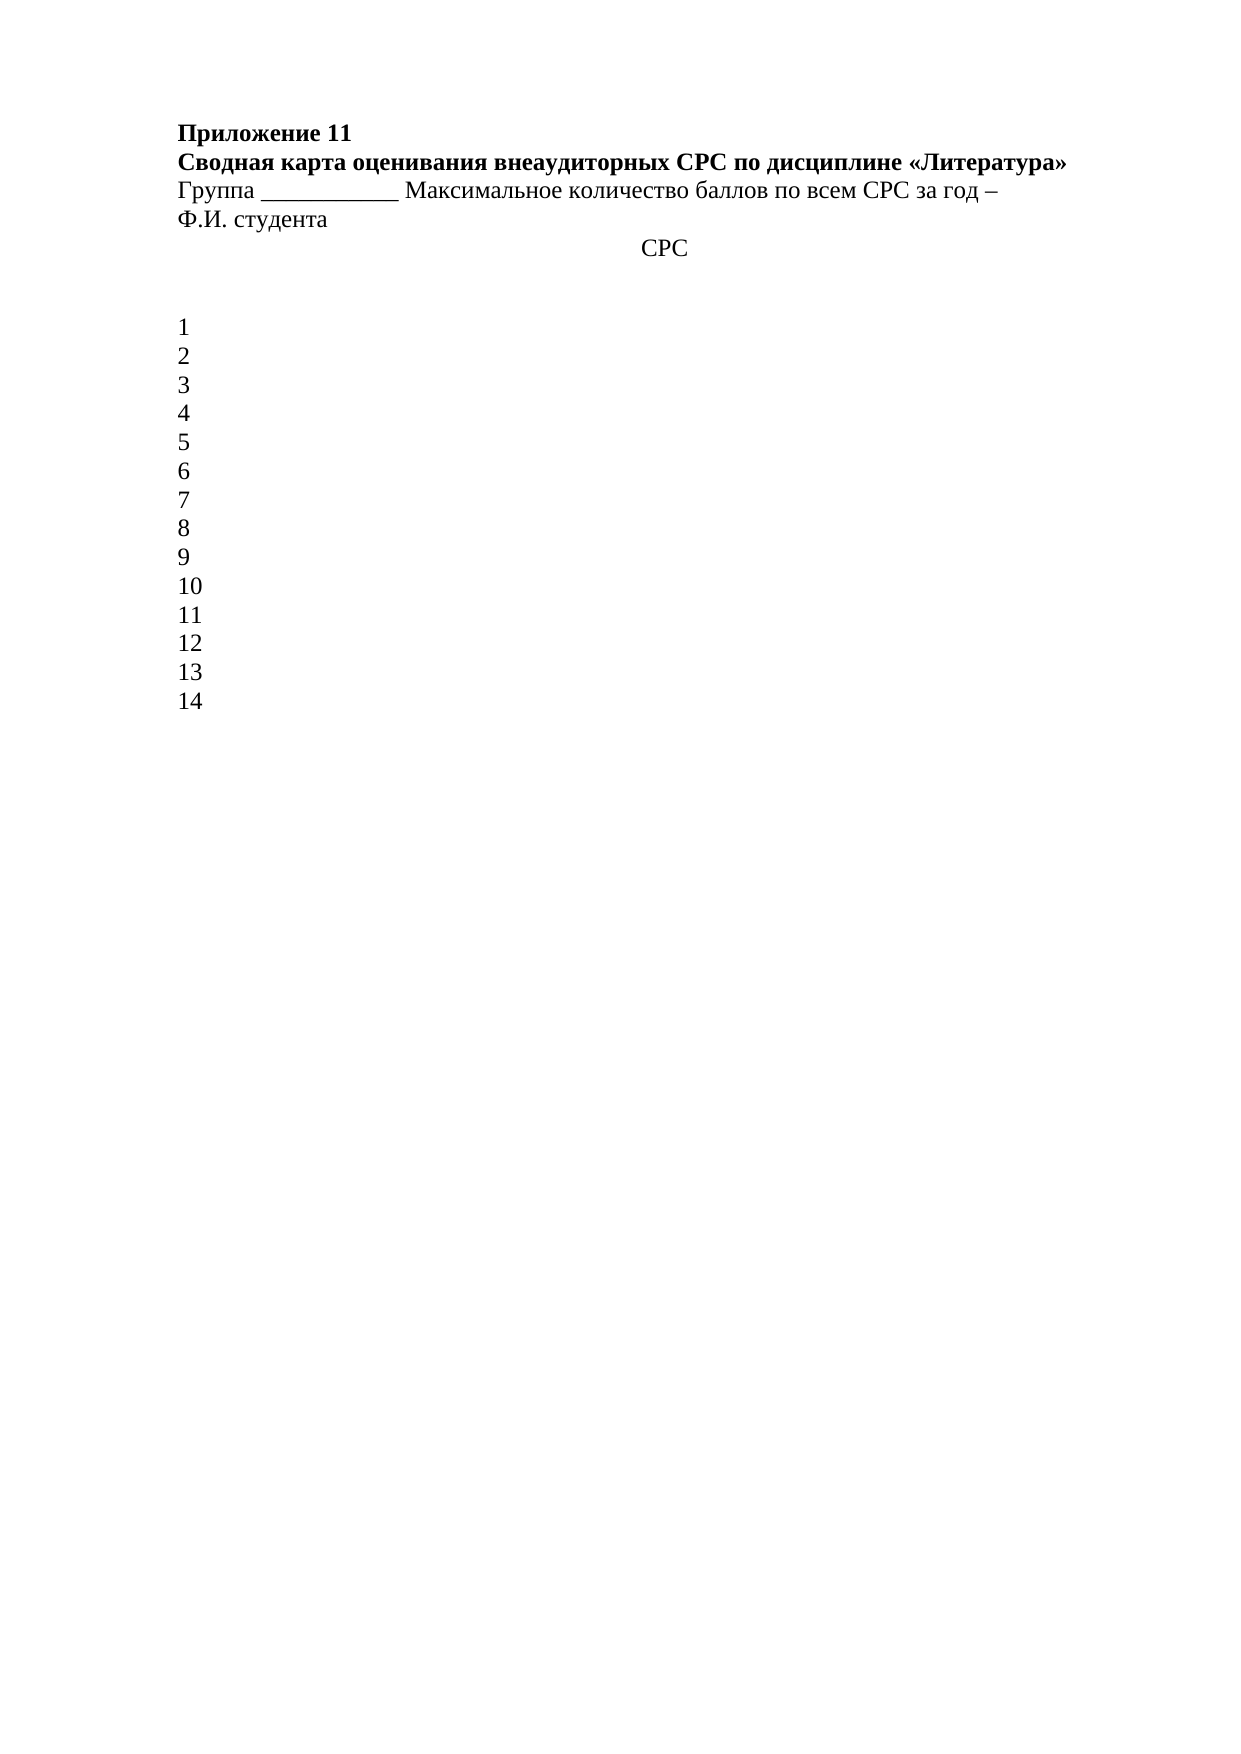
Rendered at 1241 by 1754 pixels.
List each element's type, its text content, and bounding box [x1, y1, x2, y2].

text 11 [177, 600, 1152, 628]
text 14 [177, 686, 1152, 715]
text Сводная карта оценивания внеаудиторных СРС по дисциплине «Литература» [177, 147, 1152, 176]
text 8 [177, 513, 1152, 542]
text 7 [177, 485, 1152, 513]
text 4 [177, 398, 1152, 427]
text Ф.И. студента [177, 204, 1152, 233]
text 10 [177, 571, 1152, 600]
text 9 [177, 542, 1152, 571]
text 3 [177, 370, 1152, 398]
text Приложение 11 [177, 118, 1152, 147]
text Группа ___________ Максимальное количество баллов по всем СРС за год – [177, 176, 1152, 204]
text 2 [177, 341, 1152, 370]
text 13 [177, 657, 1152, 686]
text СРС [177, 233, 1152, 262]
text 1 [177, 312, 1152, 341]
text 5 [177, 427, 1152, 456]
text 6 [177, 456, 1152, 485]
text 12 [177, 628, 1152, 657]
